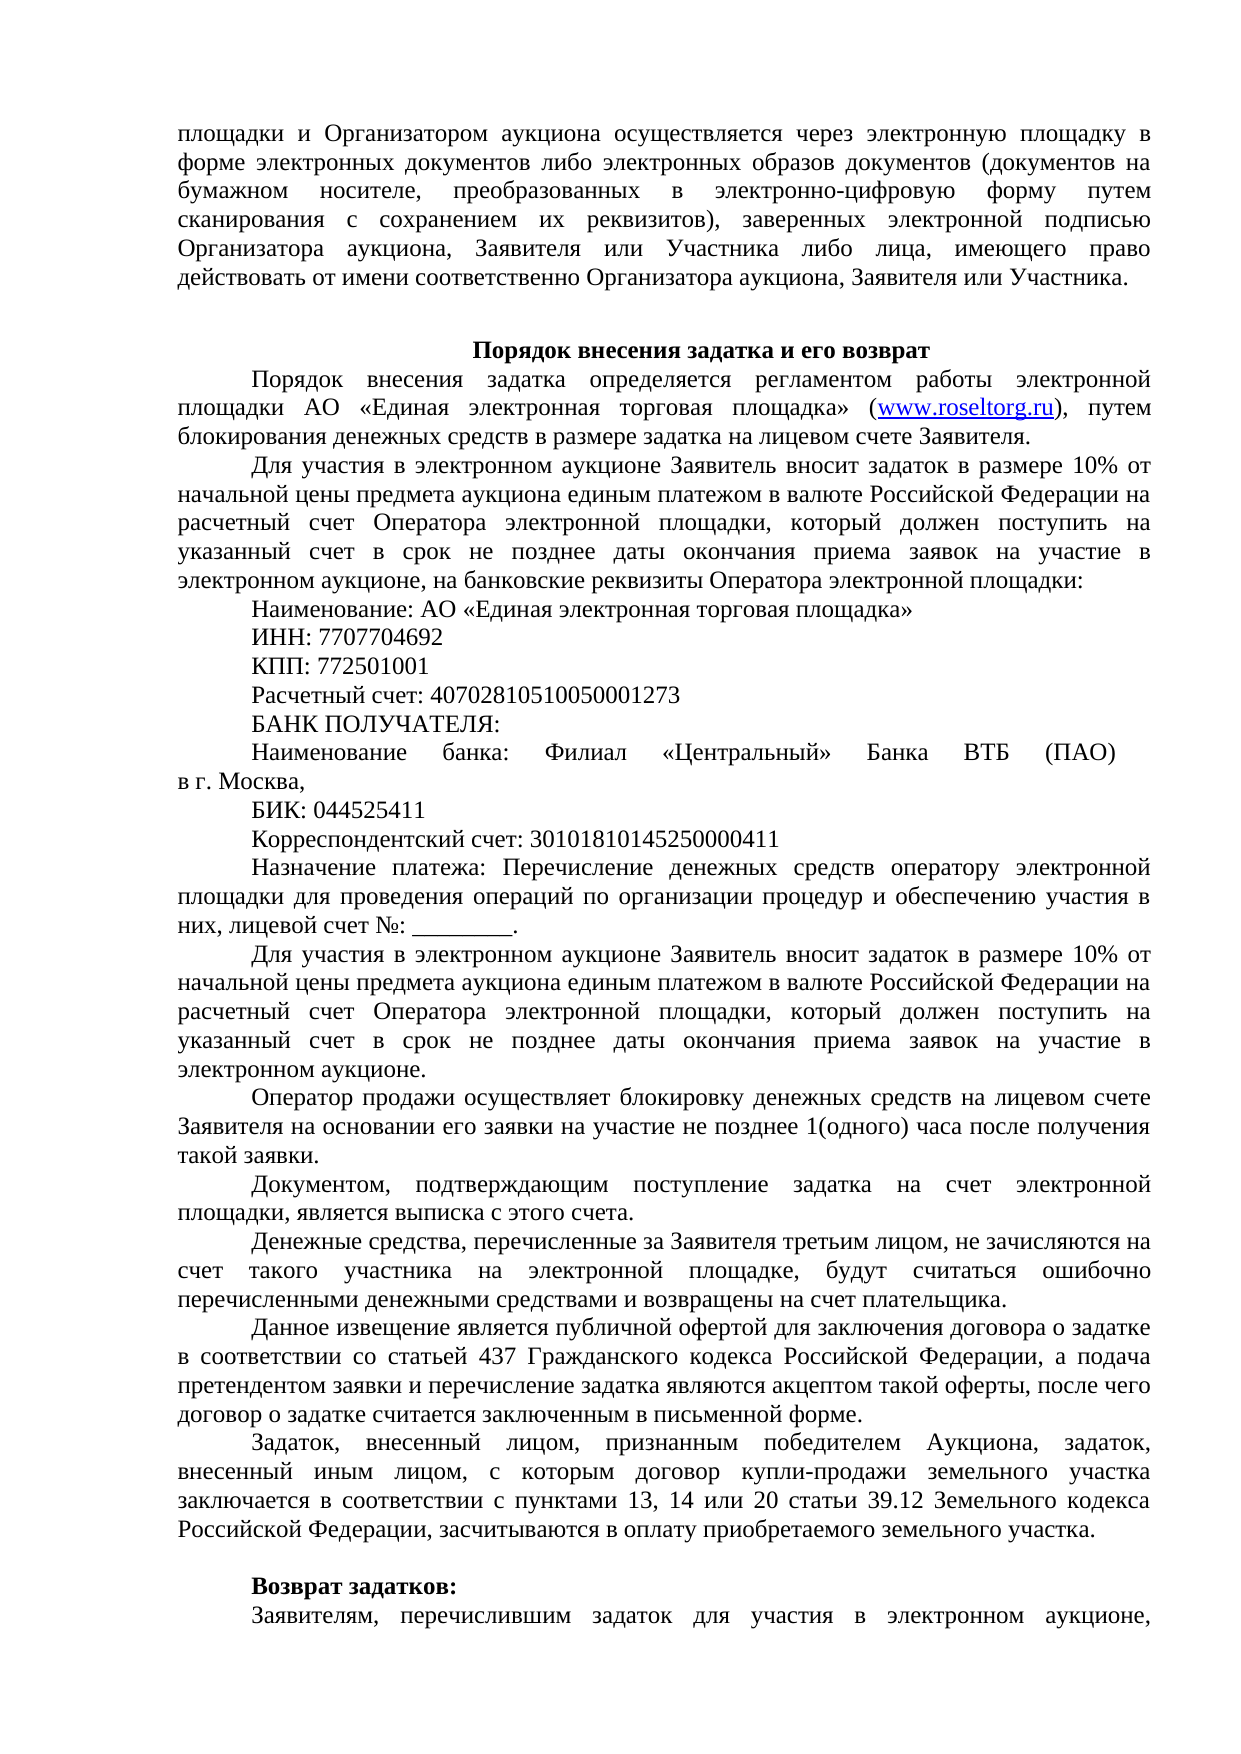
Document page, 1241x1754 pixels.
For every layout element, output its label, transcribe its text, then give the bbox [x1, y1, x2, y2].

text Для участия в электронном аукционе Заявитель вносит задаток в размере 10% от начальной цены предмета аукциона единым платежом в валюте Российской Федерации на расчетный счет Оператора электронной площадки, который должен поступить на указанный счет в срок не позднее даты окончания приема заявок на участие в электронном аукционе. [177, 939, 1152, 1082]
text Наименование банка: Филиал «Центральный» Банка ВТБ (ПАО) в г. Москва, [177, 737, 1152, 795]
text Задаток, внесенный лицом, признанным победителем Аукциона, задаток, внесенный иным лицом, с которым договор купли-продажи земельного участка заключается в соответствии с пунктами 13, 14 или 20 статьи 39.12 Земельного кодекса Российской Федерации, засчитываются в оплату приобретаемого земельного участка. [177, 1427, 1152, 1542]
text Возврат задатков: [177, 1571, 1152, 1600]
text Назначение платежа: Перечисление денежных средств оператору электронной площадки для проведения операций по организации процедур и обеспечению участия в них, лицевой счет №: ________. [177, 852, 1152, 939]
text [177, 118, 1152, 291]
text Документом, подтверждающим поступление задатка на счет электронной площадки, является выписка с этого счета. [177, 1169, 1152, 1226]
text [177, 1600, 1152, 1629]
text ИНН: 7707704692 [177, 622, 1152, 651]
text КПП: 772501001 [177, 651, 1152, 680]
text БИК: 044525411 [177, 795, 1152, 824]
text Оператор продажи осуществляет блокировку денежных средств на лицевом счете Заявителя на основании его заявки на участие не позднее 1(одного) часа после получения такой заявки. [177, 1082, 1152, 1169]
text Денежные средства, перечисленные за Заявителя третьим лицом, не зачисляются на счет такого участника на электронной площадке, будут считаться ошибочно перечисленными денежными средствами и возвращены на счет плательщика. [177, 1226, 1152, 1312]
text Для участия в электронном аукционе Заявитель вносит задаток в размере 10% от начальной цены предмета аукциона единым платежом в валюте Российской Федерации на расчетный счет Оператора электронной площадки, который должен поступить на указанный счет в срок не позднее даты окончания приема заявок на участие в электронном аукционе, на банковские реквизиты Оператора электронной площадки: [177, 450, 1152, 594]
text Порядок внесения задатка определяется регламентом работы электронной площадки АО «Единая электронная торговая площадка» (www.roseltorg.ru), путем блокирования денежных средств в размере задатка на лицевом счете Заявителя. [177, 364, 1152, 450]
text Данное извещение является публичной офертой для заключения договора о задатке в соответствии со статьей 437 Гражданского кодекса Российской Федерации, а подача претендентом заявки и перечисление задатка являются акцептом такой оферты, после чего договор о задатке считается заключенным в письменной форме. [177, 1312, 1152, 1427]
text БАНК ПОЛУЧАТЕЛЯ: [177, 709, 1152, 737]
text Расчетный счет: 40702810510050001273 [177, 680, 1152, 709]
text Корреспондентский счет: 30101810145250000411 [177, 824, 1152, 852]
text Порядок внесения задатка и его возврат [177, 335, 1152, 364]
text Наименование: АО «Единая электронная торговая площадка» [177, 594, 1152, 622]
